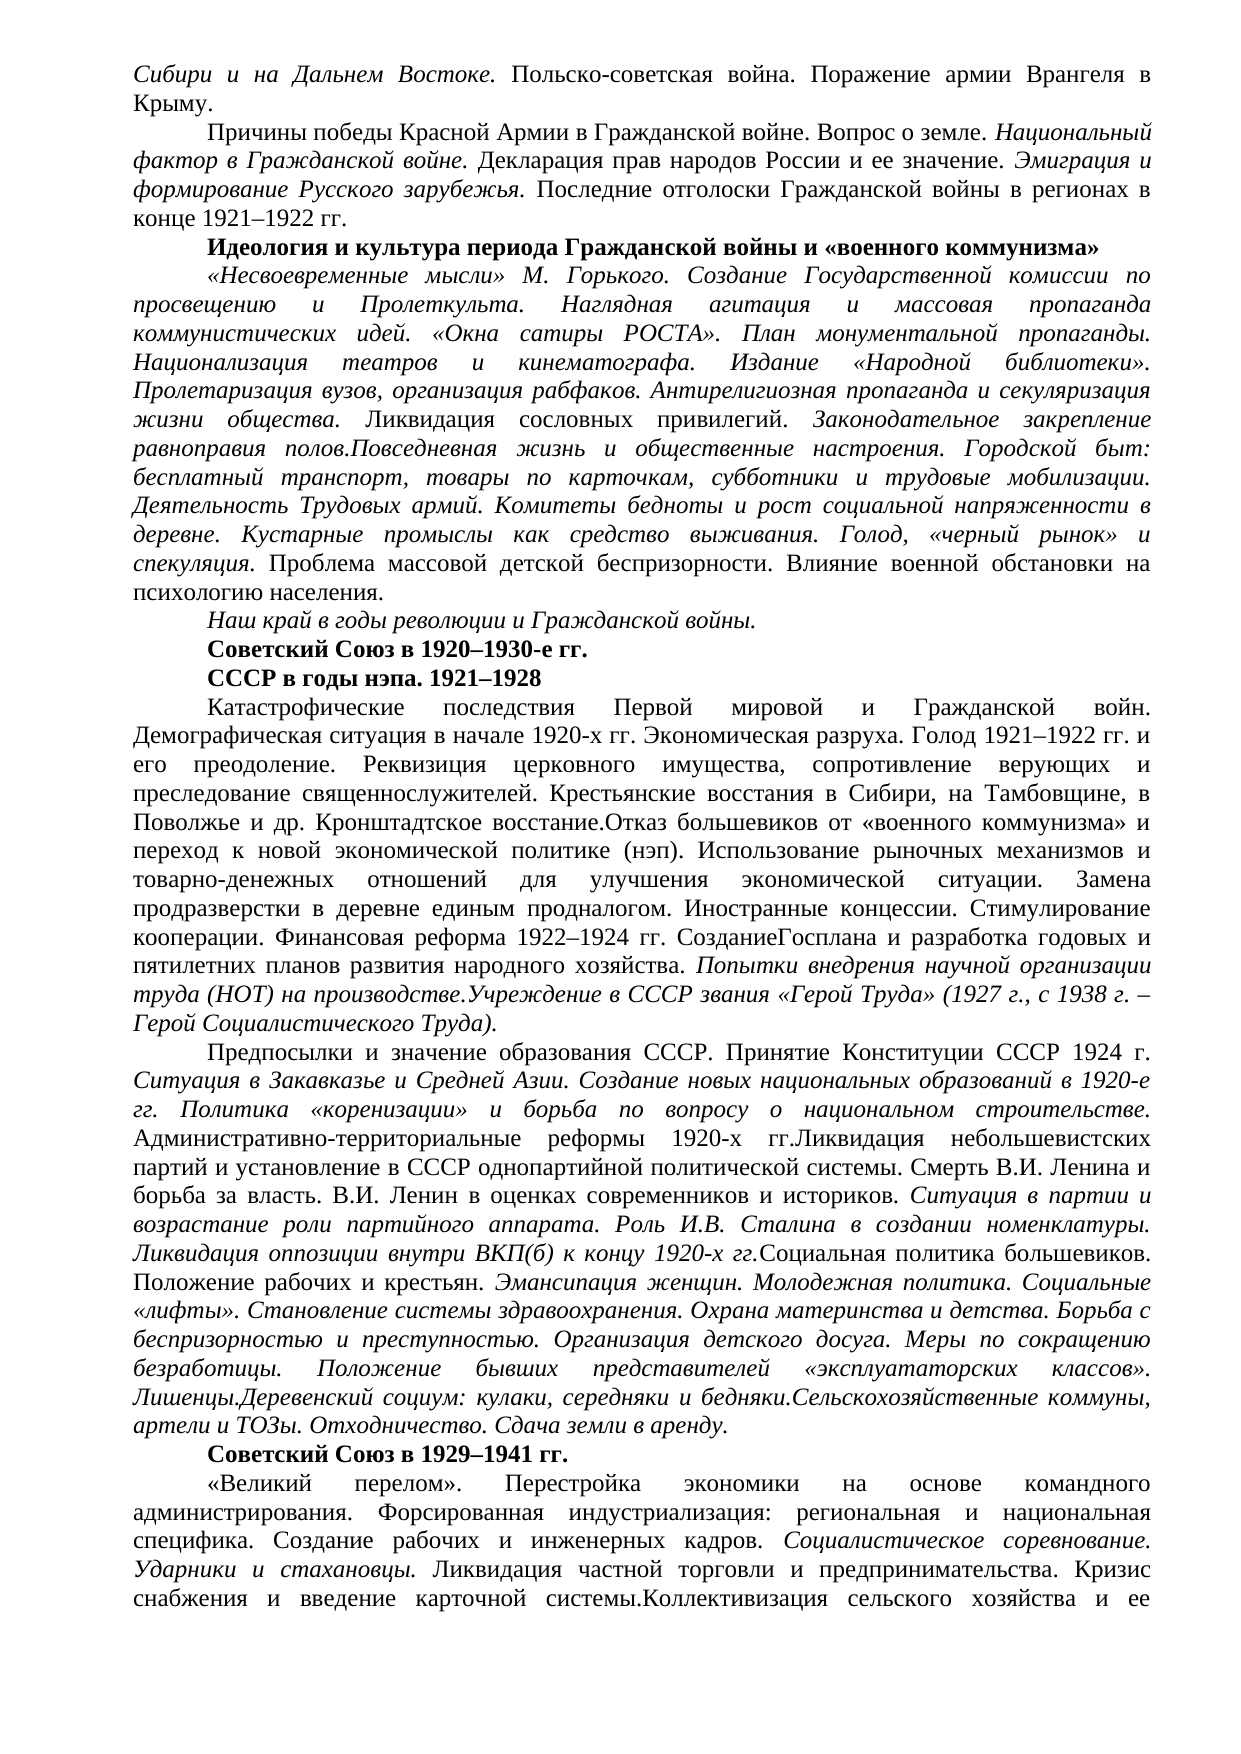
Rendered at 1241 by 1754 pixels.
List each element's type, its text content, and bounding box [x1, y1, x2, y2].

text Идеология и культура периода Гражданской войны и «военного коммунизма» [133, 232, 1152, 260]
text «Несвоевременные мысли» М. Горького. Создание Государственной комиссии по просвещению и Пролеткульта. Наглядная агитация и массовая пропаганда коммунистических идей. «Окна сатиры РОСТА». План монументальной пропаганды. Национализация театров и кинематографа. Издание «Народной библиотеки». Пролетаризация вузов, организация рабфаков. Антирелигиозная пропаганда и секуляризация жизни общества. Ликвидация сословных привилегий. Законодательное закрепление равноправия полов.Повседневная жизнь и общественные настроения. Городской быт: бесплатный транспорт, товары по карточкам, субботники и трудовые мобилизации. Деятельность Трудовых армий. Комитеты бедноты и рост социальной напряженности в деревне. Кустарные промыслы как средство выживания. Голод, «черный рынок» и спекуляция. Проблема массовой детской беспризорности. Влияние военной обстановки на психологию населения. [133, 260, 1152, 605]
text Причины победы Красной Армии в Гражданской войне. Вопрос о земле. Национальный фактор в Гражданской войне. Декларация прав народов России и ее значение. Эмиграция и формирование Русского зарубежья. Последние отголоски Гражданской войны в регионах в конце 1921–1922 гг. [133, 117, 1152, 232]
text Предпосылки и значение образования СССР. Принятие Конституции СССР 1924 г. Ситуация в Закавказье и Средней Азии. Создание новых национальных образований в 1920-е гг. Политика «коренизации» и борьба по вопросу о национальном строительстве. Административно-территориальные реформы 1920-х гг.Ликвидация небольшевистских партий и установление в СССР однопартийной политической системы. Смерть В.И. Ленина и борьба за власть. В.И. Ленин в оценках современников и историков. Ситуация в партии и возрастание роли партийного аппарата. Роль И.В. Сталина в создании номенклатуры. Ликвидация оппозиции внутри ВКП(б) к концу 1920-х гг.Социальная политика большевиков. Положение рабочих и крестьян. Эмансипация женщин. Молодежная политика. Социальные «лифты». Становление системы здравоохранения. Охрана материнства и детства. Борьба с беспризорностью и преступностью. Организация детского досуга. Меры по сокращению безработицы. Положение бывших представителей «эксплуататорских классов». Лишенцы.Деревенский социум: кулаки, середняки и бедняки.Сельскохозяйственные коммуны, артели и ТОЗы. Отходничество. Сдача земли в аренду. [133, 1037, 1152, 1439]
text Наш край в годы революции и Гражданской войны. [133, 605, 1152, 634]
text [133, 59, 1152, 117]
text Катастрофические последствия Первой мировой и Гражданской войн. Демографическая ситуация в начале 1920-х гг. Экономическая разруха. Голод 1921–1922 гг. и его преодоление. Реквизиция церковного имущества, сопротивление верующих и преследование священнослужителей. Крестьянские восстания в Сибири, на Тамбовщине, в Поволжье и др. Кронштадтское восстание.Отказ большевиков от «военного коммунизма» и переход к новой экономической политике (нэп). Использование рыночных механизмов и товарно-денежных отношений для улучшения экономической ситуации. Замена продразверстки в деревне единым продналогом. Иностранные концессии. Стимулирование кооперации. Финансовая реформа 1922–1924 гг. СозданиеГосплана и разработка годовых и пятилетних планов развития народного хозяйства. Попытки внедрения научной организации труда (НОТ) на производстве.Учреждение в СССР звания «Герой Труда» (1927 г., с 1938 г. – Герой Социалистического Труда). [133, 692, 1152, 1037]
text СССР в годы нэпа. 1921–1928 [133, 663, 1152, 692]
text Советский Союз в 1920–1930-е гг. [133, 634, 1152, 663]
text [133, 1468, 1152, 1612]
text Советский Союз в 1929–1941 гг. [133, 1439, 1152, 1468]
